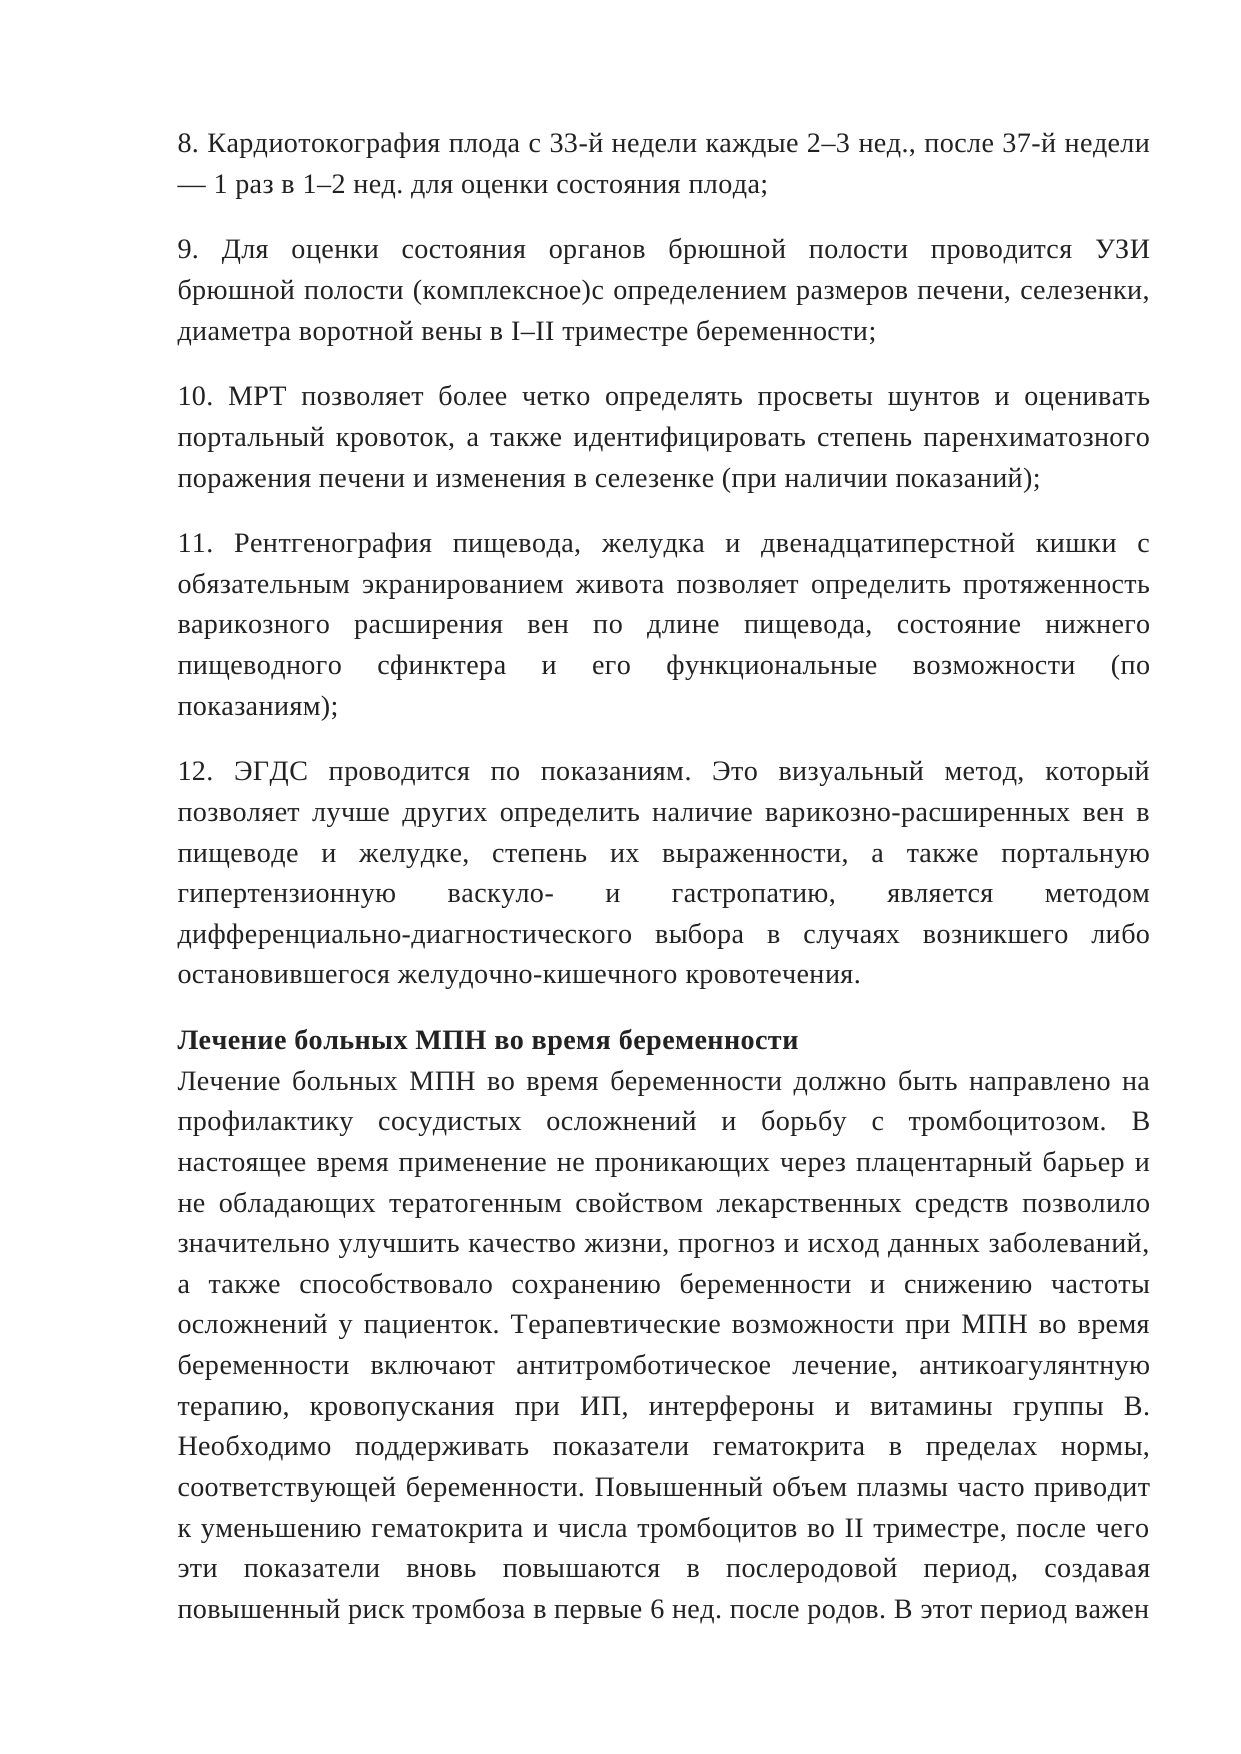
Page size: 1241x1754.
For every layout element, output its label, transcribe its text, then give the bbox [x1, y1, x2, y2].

text 8. Кардиотокография плода с 33-й недели каждые 2–3 нед., после 37-й недели — 1 раз в 1–2 нед. для оценки состояния плода; [177, 118, 1152, 199]
text 12. ЭГДС проводится по показаниям. Это визуальный метод, который позволяет лучше других определить наличие варикозно-расширенных вен в пищеводе и желудке, степень их выраженности, а также портальную гипертензионную васкуло- и гастропатию, является методом дифференциально-диагностического выбора в случаях возникшего либо остановившегося желудочно-кишечного кровотечения. [177, 746, 1152, 990]
text Лечение больных МПН во время беременности [177, 1015, 1152, 1056]
text 11. Рентгенография пищевода, желудка и двенадцатиперстной кишки с обязательным экранированием живота позволяет определить протяженность варикозного расширения вен по длине пищевода, состояние нижнего пищеводного сфинктера и его функциональные возможности (по показаниям); [177, 518, 1152, 721]
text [177, 1056, 1152, 1624]
text 9. Для оценки состояния органов брюшной полости проводится УЗИ брюшной полости (комплексное)с определением размеров печени, селезенки, диаметра воротной вены в I–II триместре беременности; [177, 224, 1152, 346]
text 10. МРТ позволяет более четко определять просветы шунтов и оценивать портальный кровоток, а также идентифицировать степень паренхиматозного поражения печени и изменения в селезенке (при наличии показаний); [177, 371, 1152, 493]
